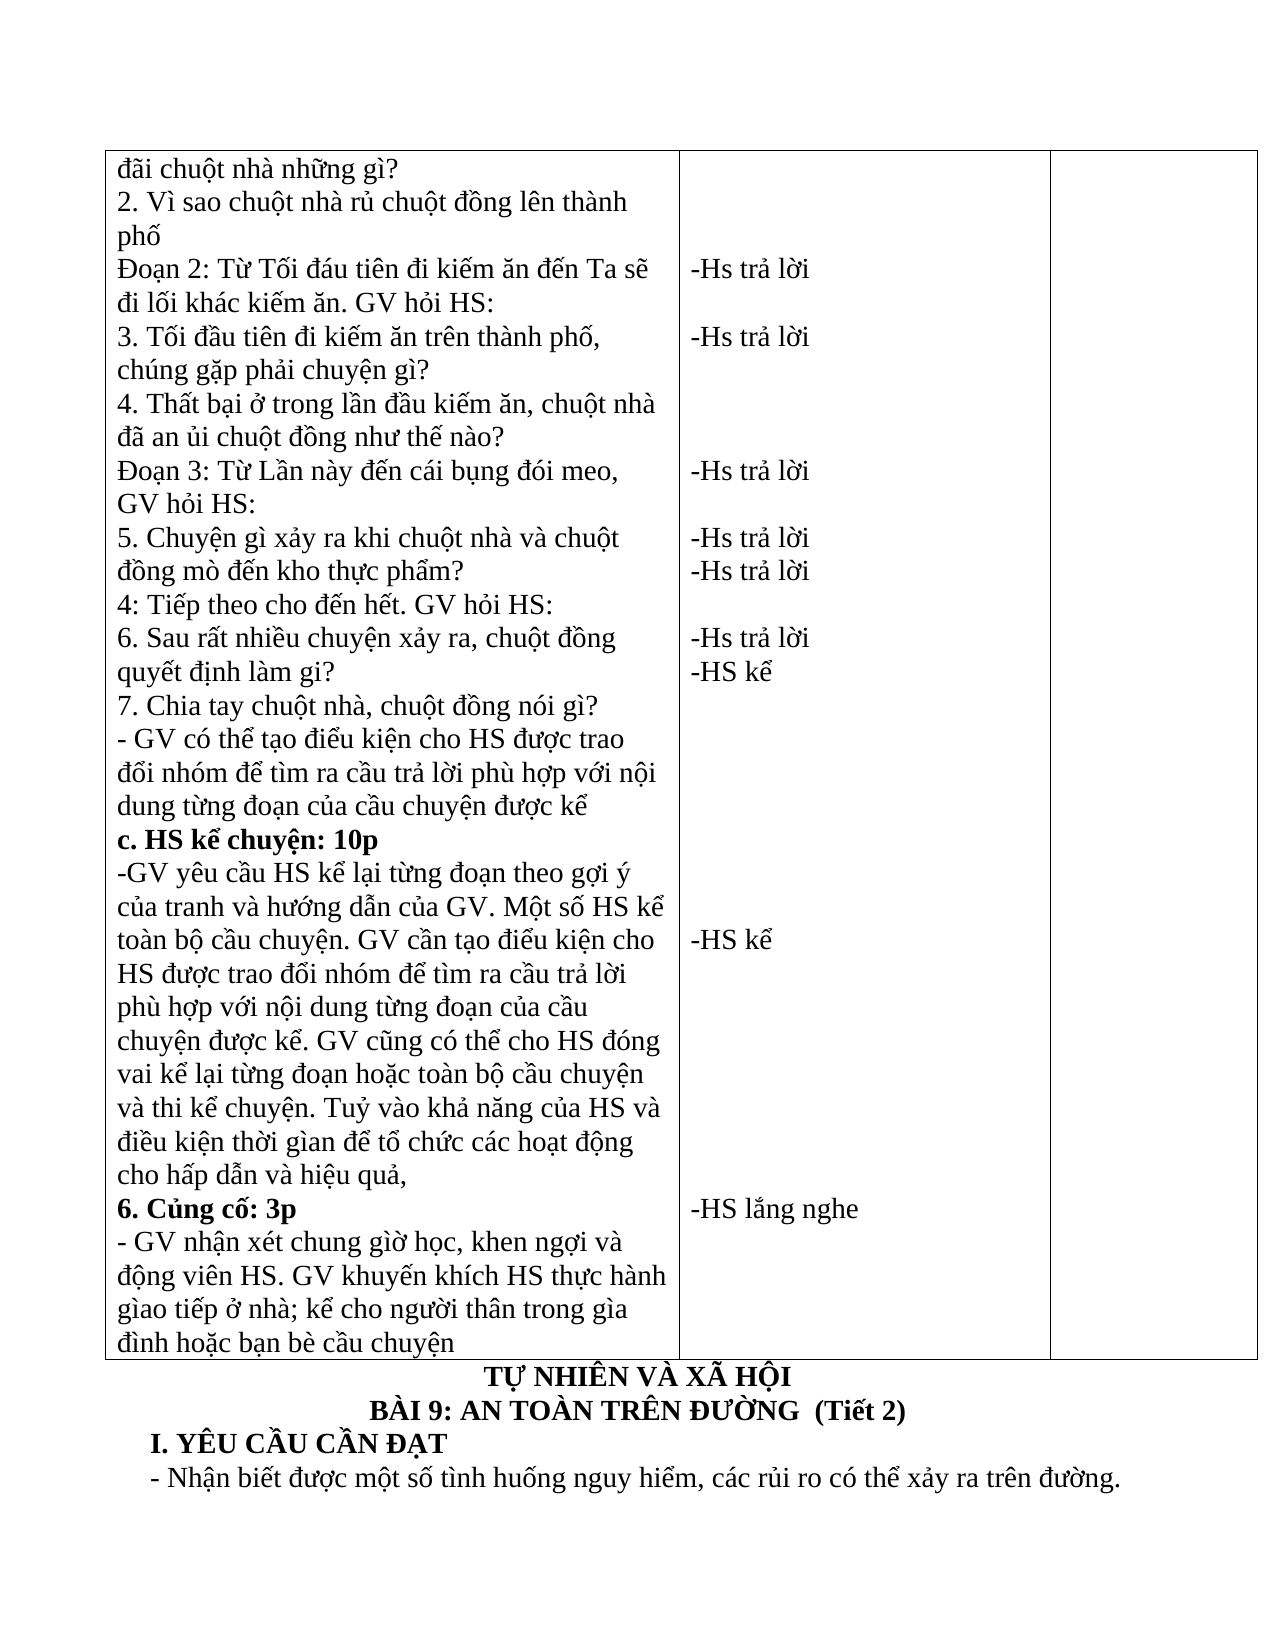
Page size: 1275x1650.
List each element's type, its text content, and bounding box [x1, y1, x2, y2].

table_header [680, 151, 1050, 1358]
text - Nhận biết được một số tình huống nguy hiểm, các rủi ro có thể xảy ra trên đường. [150, 1460, 1125, 1494]
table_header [106, 151, 679, 1358]
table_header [1051, 151, 1257, 1358]
text TỰ NHIÊN VÀ XÃ HỘI [150, 1360, 1125, 1393]
text I. YÊU CẦU CẦN ĐẠT [150, 1427, 1125, 1460]
text BÀI 9: AN TOÀN TRÊN ĐƯỜNG (Tiết 2) [150, 1393, 1125, 1427]
